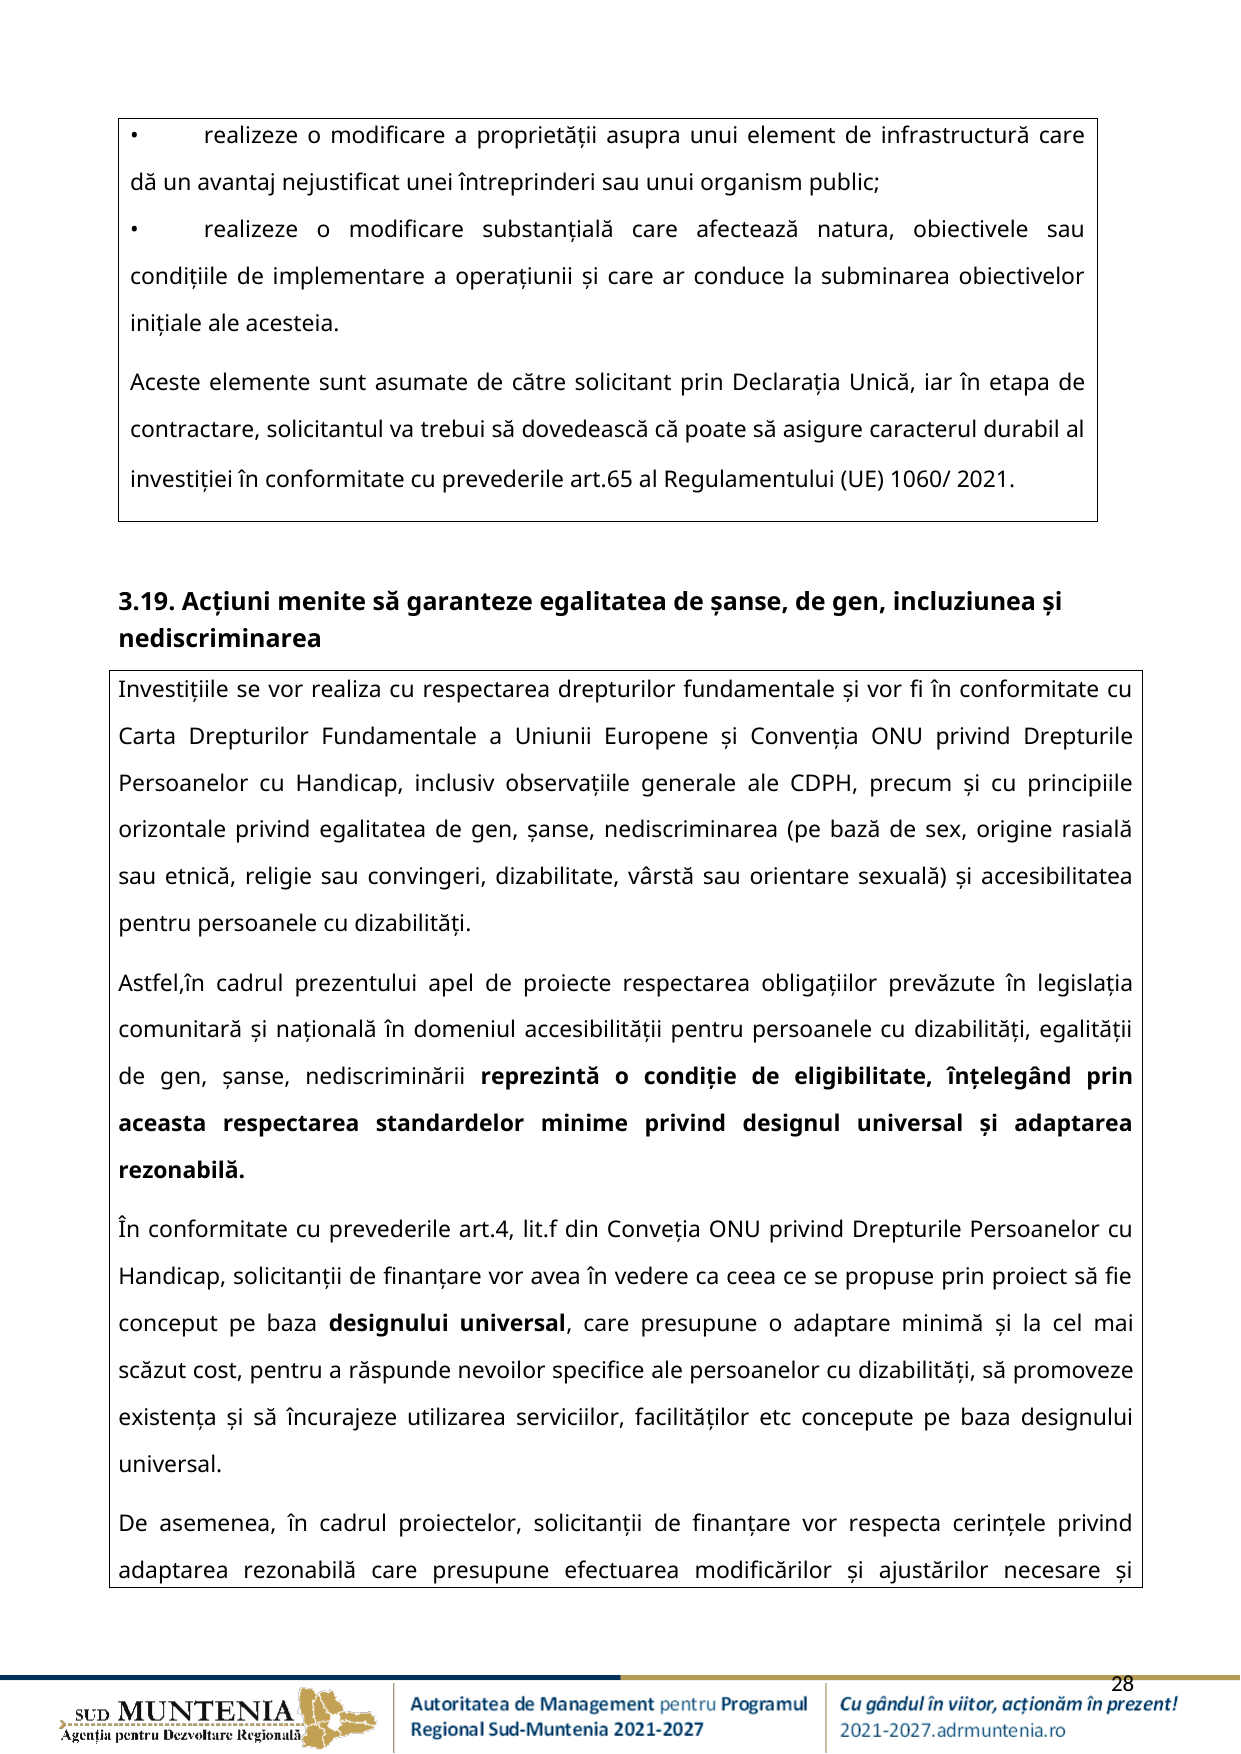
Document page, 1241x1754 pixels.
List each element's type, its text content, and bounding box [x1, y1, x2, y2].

text Astfel,în cadrul prezentului apel de proiecte respectarea obligațiilor prevăzute în legislația comunitară și națională în domeniul accesibilității pentru persoanele cu dizabilități, egalității de gen, șanse, nediscriminării reprezintă o condiție de eligibilitate, înțelegând prin aceasta respectarea standardelor minime privind designul universal și adaptarea rezonabilă. [110, 963, 1142, 1185]
subtitle 3.19. Acțiuni menite să garanteze egalitatea de șanse, de gen, incluziunea și nediscriminarea [118, 584, 1134, 654]
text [110, 1504, 1142, 1587]
text Investițiile se vor realiza cu respectarea drepturilor fundamentale și vor fi în conformitate cu Carta Drepturilor Fundamentale a Uniunii Europene și Convenția ONU privind Drepturile Persoanelor cu Handicap, inclusiv observațiile generale ale CDPH, precum și cu principiile orizontale privind egalitatea de gen, șanse, nediscriminarea (pe bază de sex, origine rasială sau etnică, religie sau convingeri, dizabilitate, vârstă sau orientare sexuală) și accesibilitatea pentru persoanele cu dizabilități. [110, 671, 1142, 938]
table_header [119, 119, 1097, 521]
picture [0, 1675, 1241, 1754]
text În conformitate cu prevederile art.4, lit.f din Conveția ONU privind Drepturile Persoanelor cu Handicap, solicitanții de finanțare vor avea în vedere ca ceea ce se propuse prin proiect să fie conceput pe baza designului universal, care presupune o adaptare minimă şi la cel mai scăzut cost, pentru a răspunde nevoilor specifice ale persoanelor cu dizabilităţi, să promoveze existenţa şi să încurajeze utilizarea serviciilor, facilităţilor etc concepute pe baza designului universal. [110, 1210, 1142, 1479]
